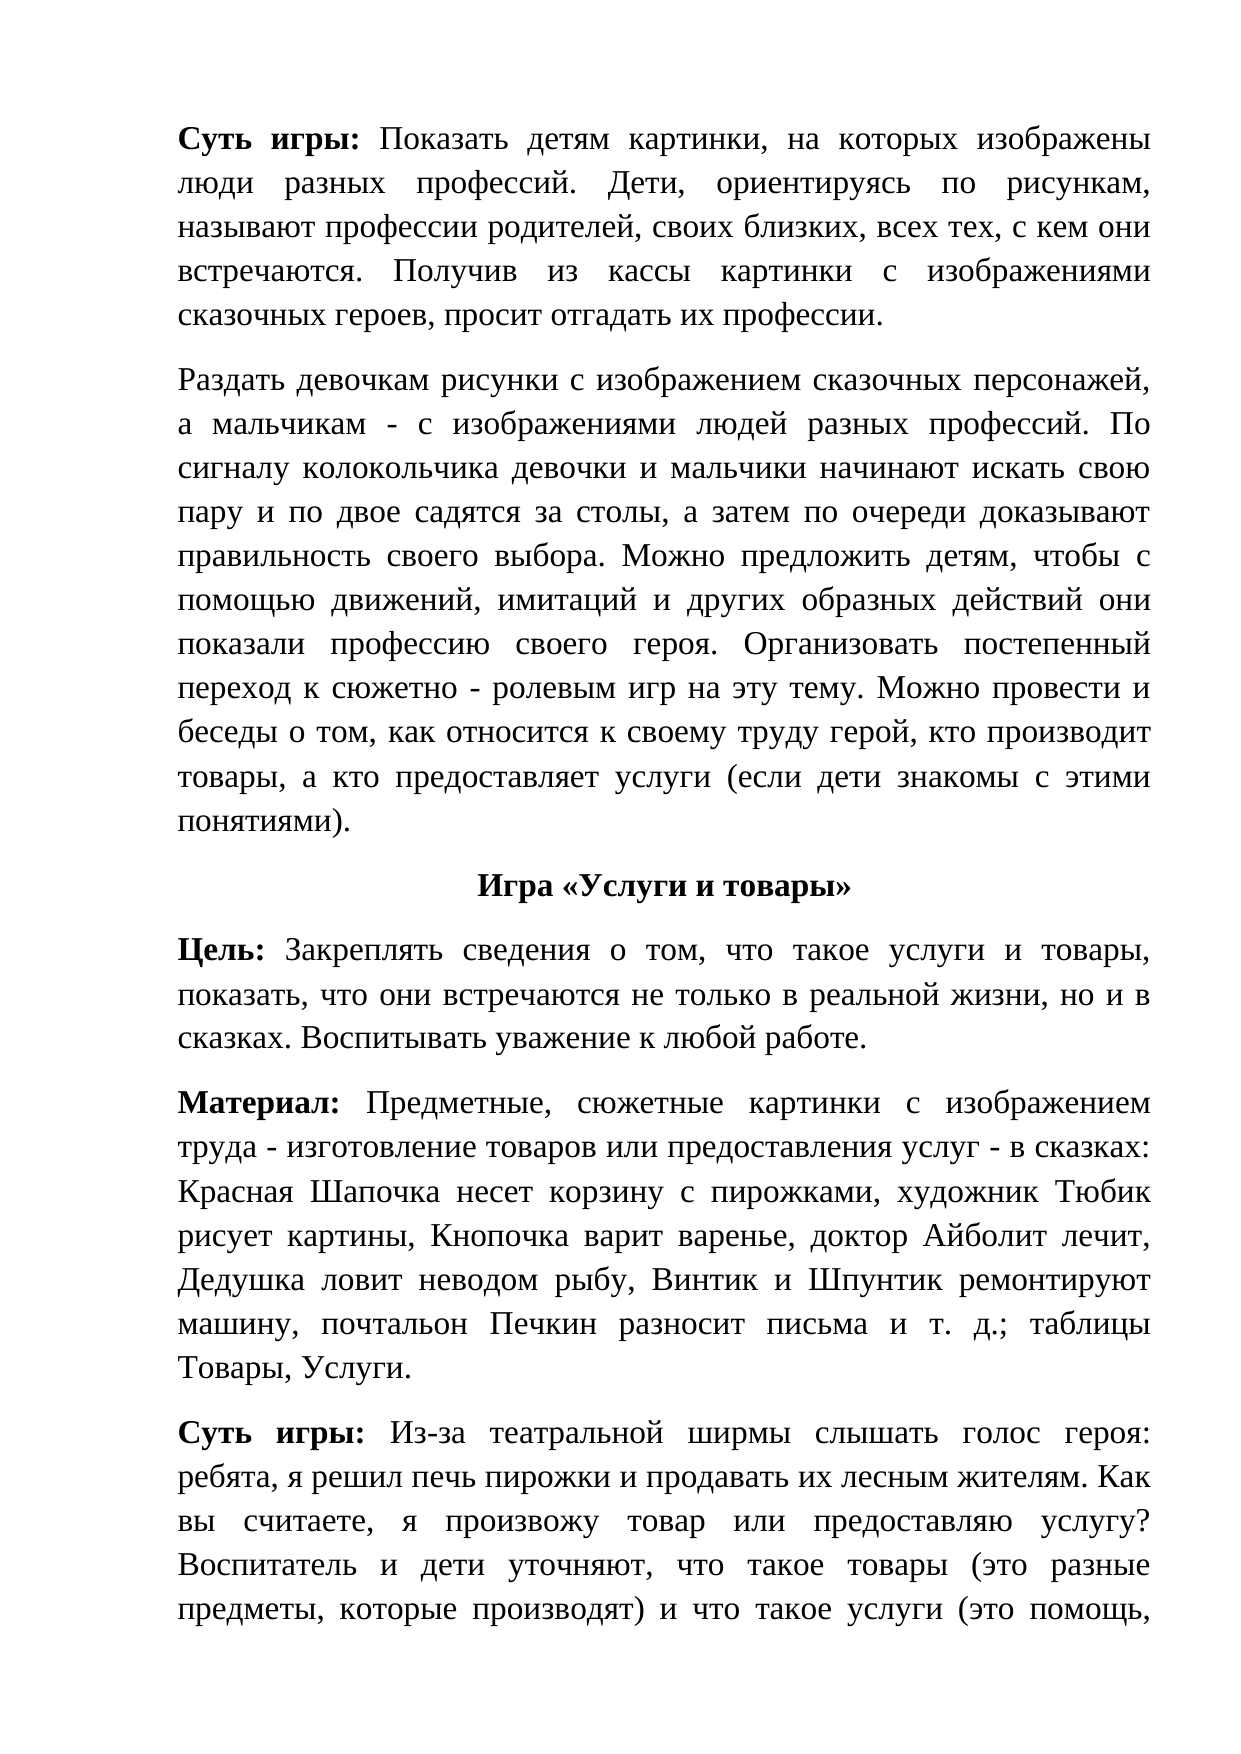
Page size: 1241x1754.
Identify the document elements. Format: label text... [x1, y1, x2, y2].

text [177, 1412, 1152, 1627]
text Суть игры: Показать детям картинки, на которых изображены люди разных профессий. Дети, ориентируясь по рисункам, называют профессии родителей, своих близких, всех тех, с кем они встречаются. Получив из кассы картинки с изображениями сказочных героев, просит отгадать их профессии. [177, 118, 1152, 333]
text Материал: Предметные, сюжетные картинки с изображением труда - изготовление товаров или предоставления услуг - в сказках: Красная Шапочка несет корзину с пирожками, художник Тюбик рисует картины, Кнопочка варит варенье, доктор Айболит лечит, Дедушка ловит неводом рыбу, Винтик и Шпунтик ремонтируют машину, почтальон Печкин разносит письма и т. д.; таблицы Товары, Услуги. [177, 1083, 1152, 1385]
text Раздать девочкам рисунки с изображением сказочных персонажей, а мальчикам - с изображениями людей разных профессий. По сигналу колокольчика девочки и мальчики начинают искать свою пару и по двое садятся за столы, а затем по очереди доказывают правильность своего выбора. Можно предложить детям, чтобы с помощью движений, имитаций и других образных действий они показали профессию своего героя. Организовать постепенный переход к сюжетно - ролевым игр на эту тему. Можно провести и беседы о том, как относится к своему труду герой, кто производит товары, а кто предоставляет услуги (если дети знакомы с этими понятиями). [177, 359, 1152, 838]
text Игра «Услуги и товары» [177, 865, 1152, 903]
text Цель: Закреплять сведения о том, что такое услуги и товары, показать, что они встречаются не только в реальной жизни, но и в сказках. Воспитывать уважение к любой работе. [177, 930, 1152, 1056]
